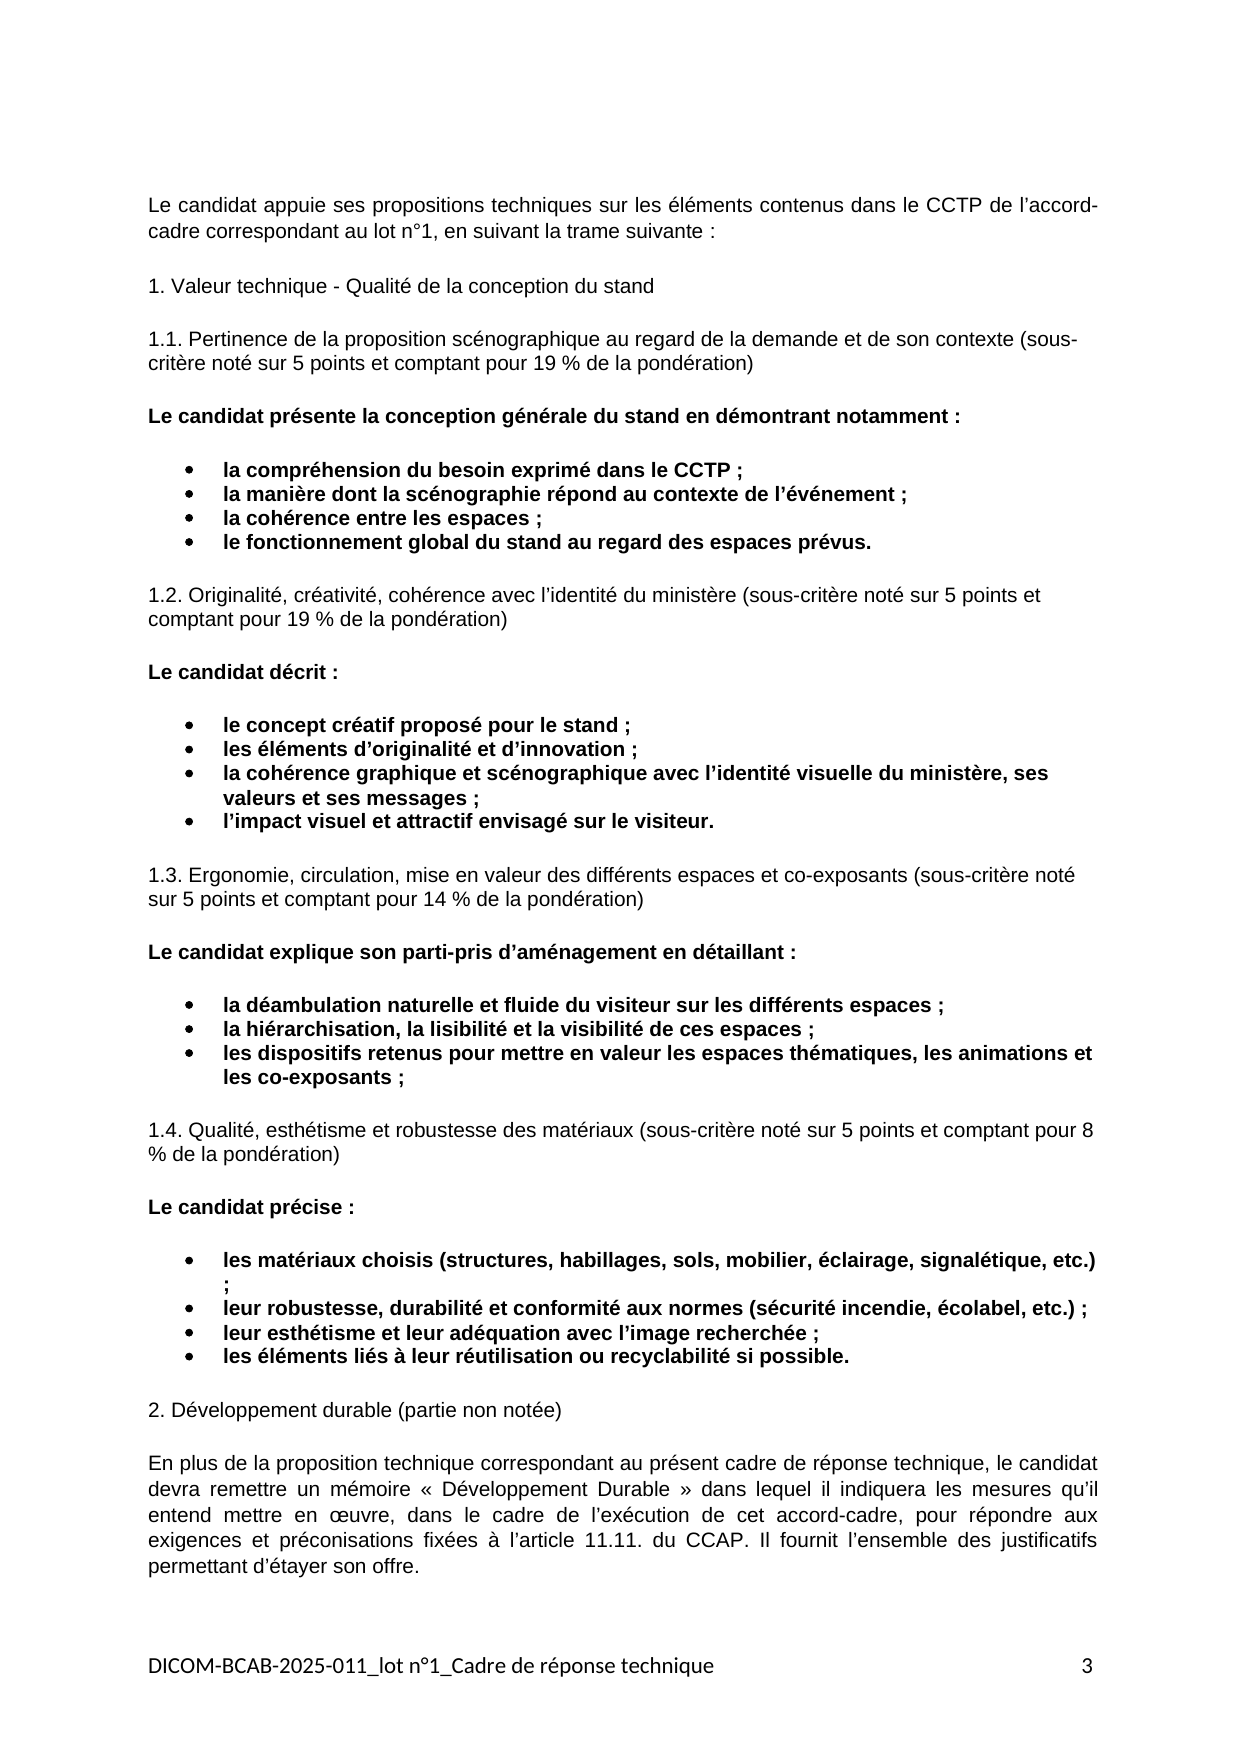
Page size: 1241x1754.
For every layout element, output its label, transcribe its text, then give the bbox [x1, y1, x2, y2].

text Le candidat précise : [148, 1195, 1099, 1219]
text En plus de la proposition technique correspondant au présent cadre de réponse technique, le candidat devra remettre un mémoire « Développement Durable » dans lequel il indiquera les mesures qu’il entend mettre en œuvre, dans le cadre de l’exécution de cet accord-cadre, pour répondre aux exigences et préconisations fixées à l’article 11.11. du CCAP. Il fournit l’ensemble des justificatifs permettant d’étayer son offre. [148, 1451, 1099, 1578]
list la cohérence graphique et scénographique avec l’identité visuelle du ministère, ses valeurs et ses messages ; [185, 761, 1099, 809]
list la compréhension du besoin exprimé dans le CCTP ; [185, 457, 1099, 482]
text Le candidat présente la conception générale du stand en démontrant notamment : [148, 404, 1099, 428]
list leur robustesse, durabilité et conformité aux normes (sécurité incendie, écolabel, etc.) ; [185, 1296, 1099, 1320]
list l’impact visuel et attractif envisagé sur le visiteur. [185, 809, 1099, 833]
list la hiérarchisation, la lisibilité et la visibilité de ces espaces ; [185, 1017, 1099, 1041]
text Le candidat décrit : [148, 660, 1099, 684]
text 1.4. Qualité, esthétisme et robustesse des matériaux (sous-critère noté sur 5 points et comptant pour 8 % de la pondération) [148, 1118, 1099, 1166]
text 1.2. Originalité, créativité, cohérence avec l’identité du ministère (sous-critère noté sur 5 points et comptant pour 19 % de la pondération) [148, 583, 1099, 631]
list la manière dont la scénographie répond au contexte de l’événement ; [185, 482, 1099, 506]
text 1.3. Ergonomie, circulation, mise en valeur des différents espaces et co-exposants (sous-critère noté sur 5 points et comptant pour 14 % de la pondération) [148, 862, 1099, 910]
text Le candidat appuie ses propositions techniques sur les éléments contenus dans le CCTP de l’accord-cadre correspondant au lot n°1, en suivant la trame suivante : [148, 193, 1099, 243]
list les éléments liés à leur réutilisation ou recyclabilité si possible. [185, 1344, 1099, 1368]
list les éléments d’originalité et d’innovation ; [185, 737, 1099, 761]
list le fonctionnement global du stand au regard des espaces prévus. [185, 530, 1099, 554]
text 1.1. Pertinence de la proposition scénographique au regard de la demande et de son contexte (sous-critère noté sur 5 points et comptant pour 19 % de la pondération) [148, 327, 1099, 375]
text 2. Développement durable (partie non notée) [148, 1398, 1099, 1422]
text 1. Valeur technique - Qualité de la conception du stand [148, 274, 1099, 298]
list les matériaux choisis (structures, habillages, sols, mobilier, éclairage, signalétique, etc.) ; [185, 1248, 1099, 1296]
list la déambulation naturelle et fluide du visiteur sur les différents espaces ; [185, 993, 1099, 1017]
list la cohérence entre les espaces ; [185, 506, 1099, 530]
list leur esthétisme et leur adéquation avec l’image recherchée ; [185, 1320, 1099, 1344]
list le concept créatif proposé pour le stand ; [185, 713, 1099, 737]
text Le candidat explique son parti-pris d’aménagement en détaillant : [148, 939, 1099, 963]
list les dispositifs retenus pour mettre en valeur les espaces thématiques, les animations et les co-exposants ; [185, 1041, 1099, 1089]
